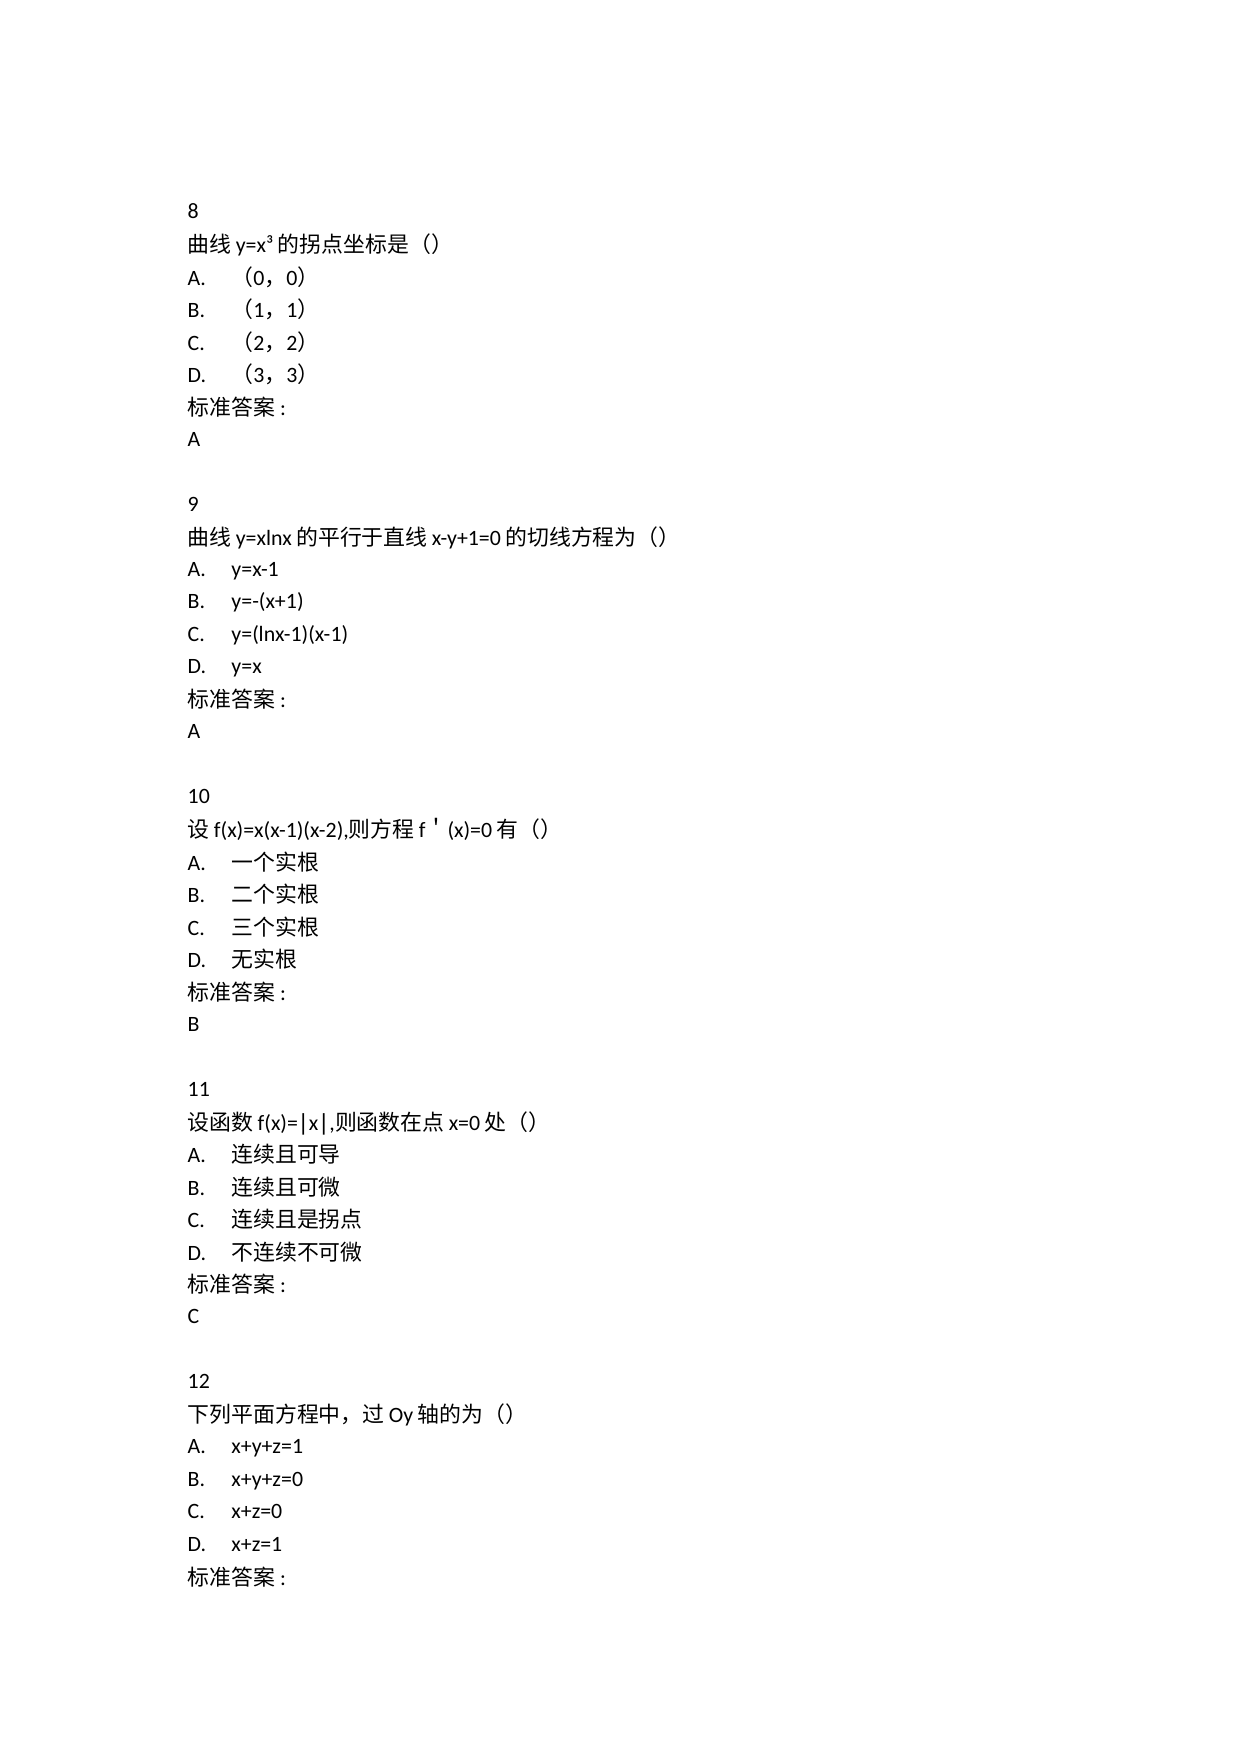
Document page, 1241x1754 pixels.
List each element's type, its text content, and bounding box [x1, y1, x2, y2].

text 曲线y=x³的拐点坐标是（） [187, 227, 1053, 259]
text 曲线y=xlnx的平行于直线x-y+1=0的切线方程为（） [187, 519, 1053, 552]
text 8 [187, 194, 1053, 227]
text B [187, 1007, 1053, 1039]
text C. x+z=0 [187, 1494, 1053, 1527]
text C. （2，2） [187, 324, 1053, 357]
text A. （0，0） [187, 259, 1053, 292]
text D. 无实根 [187, 942, 1053, 974]
text D. （3，3） [187, 357, 1053, 389]
text 9 [187, 487, 1053, 519]
text B. 连续且可微 [187, 1169, 1053, 1202]
text 设f(x)=x(x-1)(x-2),则方程f＇(x)=0有（） [187, 812, 1053, 844]
text B. （1，1） [187, 292, 1053, 324]
text D. x+z=1 [187, 1527, 1053, 1559]
text B. 二个实根 [187, 877, 1053, 909]
text 标准答案 : [187, 1267, 1053, 1299]
text C. 连续且是拐点 [187, 1202, 1053, 1234]
text B. y=-(x+1) [187, 584, 1053, 617]
text 标准答案 : [187, 389, 1053, 422]
text C [187, 1299, 1053, 1332]
text 标准答案 : [187, 1559, 1053, 1592]
text 标准答案 : [187, 974, 1053, 1007]
text C. y=(lnx-1)(x-1) [187, 617, 1053, 649]
text A. y=x-1 [187, 552, 1053, 584]
text D. 不连续不可微 [187, 1234, 1053, 1267]
text 10 [187, 779, 1053, 812]
text A. 连续且可导 [187, 1137, 1053, 1169]
text D. y=x [187, 649, 1053, 682]
text B. x+y+z=0 [187, 1462, 1053, 1494]
text A [187, 714, 1053, 747]
text 11 [187, 1072, 1053, 1104]
text 标准答案 : [187, 682, 1053, 714]
text 下列平面方程中，过Oy轴的为（） [187, 1397, 1053, 1429]
text C. 三个实根 [187, 909, 1053, 942]
text A [187, 422, 1053, 454]
text A. 一个实根 [187, 844, 1053, 877]
text 设函数f(x)=∣x∣,则函数在点x=0处（） [187, 1104, 1053, 1137]
text 12 [187, 1364, 1053, 1397]
text A. x+y+z=1 [187, 1429, 1053, 1462]
